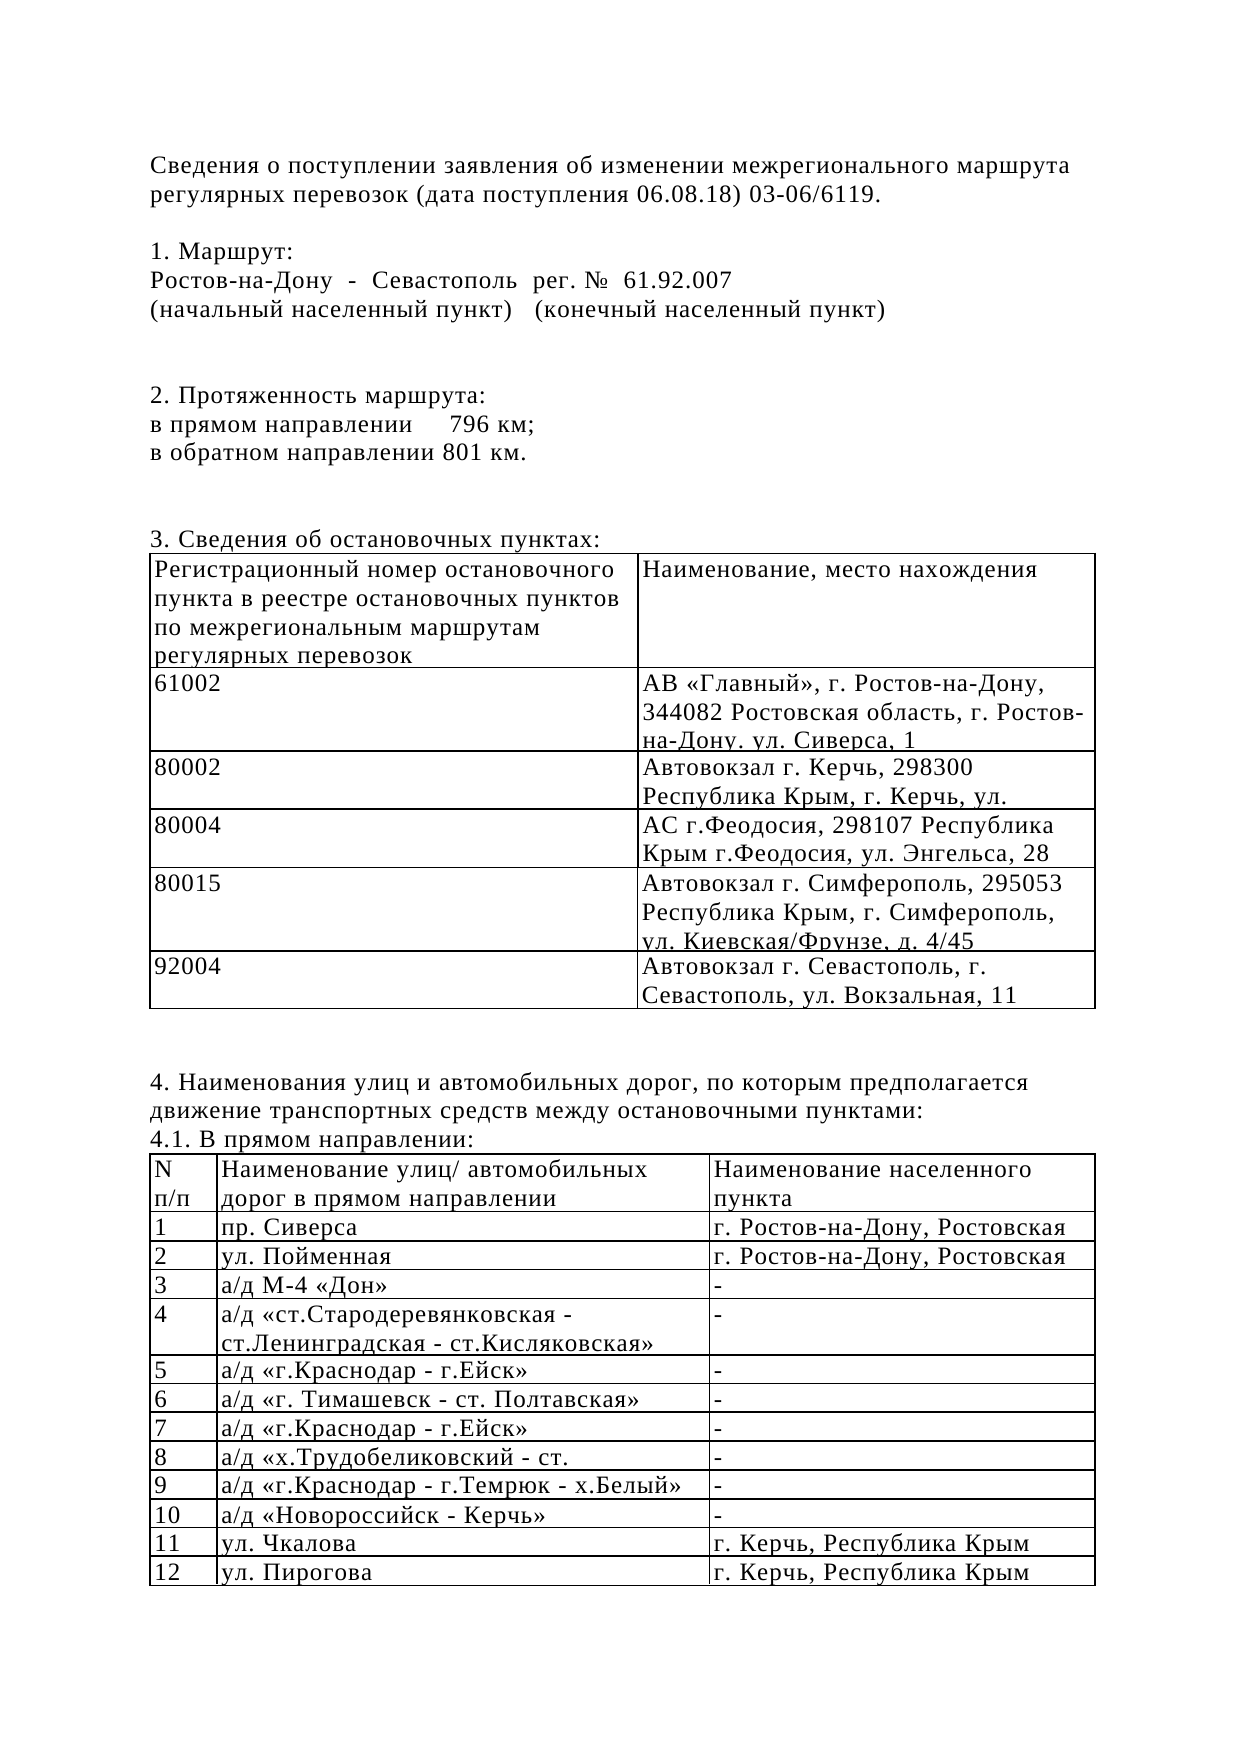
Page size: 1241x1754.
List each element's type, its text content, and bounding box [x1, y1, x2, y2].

text 2. Протяженность маршрута: [150, 380, 1090, 409]
table_cell 61002 [151, 668, 637, 750]
table_cell ул. Пойменная [218, 1242, 709, 1268]
text в прямом направлении 796 км; [150, 409, 1090, 437]
table_cell г. Ростов-на-Дону, Ростовская область [710, 1212, 1094, 1240]
table_cell а/д «ст.Стародеревянковская -ст.Ленинградская - ст.Кисляковская» [218, 1299, 709, 1354]
text Сведения о поступлении заявления об изменении межрегионального маршрута регулярных перевозок (дата поступления 06.08.18) 03-06/6119. [150, 150, 1090, 207]
table_cell - [710, 1270, 1094, 1298]
table_cell 5 [151, 1356, 216, 1382]
table_cell г. Ростов-на-Дону, Ростовская область [710, 1242, 1094, 1268]
table_cell 8 [151, 1442, 216, 1469]
table_header Наименование, место нахождения [639, 554, 1094, 666]
table_cell - [710, 1471, 1094, 1498]
table_cell - [710, 1299, 1094, 1354]
table_cell г. Керчь, Республика Крым [710, 1528, 1094, 1555]
table_cell - [710, 1384, 1094, 1411]
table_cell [710, 1557, 1094, 1584]
text Ростов-на-Дону - Севастополь рег. № 61.92.007 [150, 265, 1090, 294]
table_cell 4 [151, 1299, 216, 1354]
table_cell 12 [151, 1557, 216, 1584]
table_cell ул. Чкалова [218, 1528, 709, 1555]
table_cell а/д «Новороссийск - Керчь» [218, 1500, 709, 1527]
table_cell Автовокзал г. Севастополь, г. Севастополь, ул. Вокзальная, 11 [638, 952, 1094, 1008]
table_header Регистрационный номер остановочного пункта в реестре остановочных пунктов по межрегиональным маршрутам регулярных перевозок [151, 554, 637, 666]
table_cell - [710, 1356, 1094, 1382]
table_cell Автовокзал г. Симферополь, 295053 Республика Крым, г. Симферополь, ул. Киевская/Фрунзе, д. 4/45 [638, 868, 1094, 950]
table_cell 7 [151, 1413, 216, 1440]
text 3. Сведения об остановочных пунктах: [150, 524, 1090, 552]
table_cell 2 [151, 1242, 216, 1268]
table_cell 1 [151, 1212, 216, 1240]
table_cell - [710, 1442, 1094, 1469]
table_cell - [710, 1500, 1094, 1527]
table_cell а/д «г.Краснодар - г.Ейск» [218, 1413, 709, 1440]
table_cell 80002 [151, 752, 637, 808]
table_cell 10 [151, 1500, 216, 1527]
table_cell а/д М-4 «Дон» [218, 1270, 709, 1298]
table_cell ул. Пирогова [218, 1557, 709, 1584]
table_cell - [710, 1413, 1094, 1440]
text в обратном направлении 801 км. [150, 437, 1090, 466]
table_header Наименование улиц/ автомобильных дорог в прямом направлении [218, 1155, 709, 1211]
table_cell 11 [151, 1528, 216, 1555]
table_cell 92004 [151, 952, 637, 1008]
table_cell 6 [151, 1384, 216, 1411]
text 1. Маршрут: [150, 236, 1090, 265]
table_cell а/д «г.Краснодар - г.Темрюк - х.Белый» [218, 1471, 709, 1498]
text 4. Наименования улиц и автомобильных дорог, по которым предполагается движение транспортных средств между остановочными пунктами: [150, 1067, 1090, 1124]
table_cell 9 [151, 1471, 216, 1498]
table_cell АС г.Феодосия, 298107 Республика Крым г.Феодосия, ул. Энгельса, 28 [639, 810, 1094, 867]
table_cell 80015 [151, 868, 637, 950]
table_cell пр. Сиверса [218, 1212, 709, 1240]
table_cell 80004 [151, 810, 637, 867]
text 4.1. В прямом направлении: [150, 1124, 1090, 1153]
table_header N п/п [151, 1155, 216, 1211]
table_cell 3 [151, 1270, 216, 1298]
table_cell АВ «Главный», г. Ростов-на-Дону, 344082 Ростовская область, г. Ростов-на-Дону. ул. Сиверса, 1 [639, 668, 1094, 750]
text (начальный населенный пункт) (конечный населенный пункт) [150, 294, 1090, 322]
table_cell а/д «г.Краснодар - г.Ейск» [218, 1356, 709, 1382]
table_header Наименование населенного пункта [710, 1155, 1094, 1211]
table_cell а/д «х.Трудобеликовский - ст. Полтавская» [218, 1442, 709, 1469]
table_cell Автовокзал г. Керчь, 298300 Республика Крым, г. Керчь, ул. Маршала Еременко, д. 30 [639, 752, 1094, 808]
table_cell а/д «г. Тимашевск - ст. Полтавская» [218, 1384, 709, 1411]
